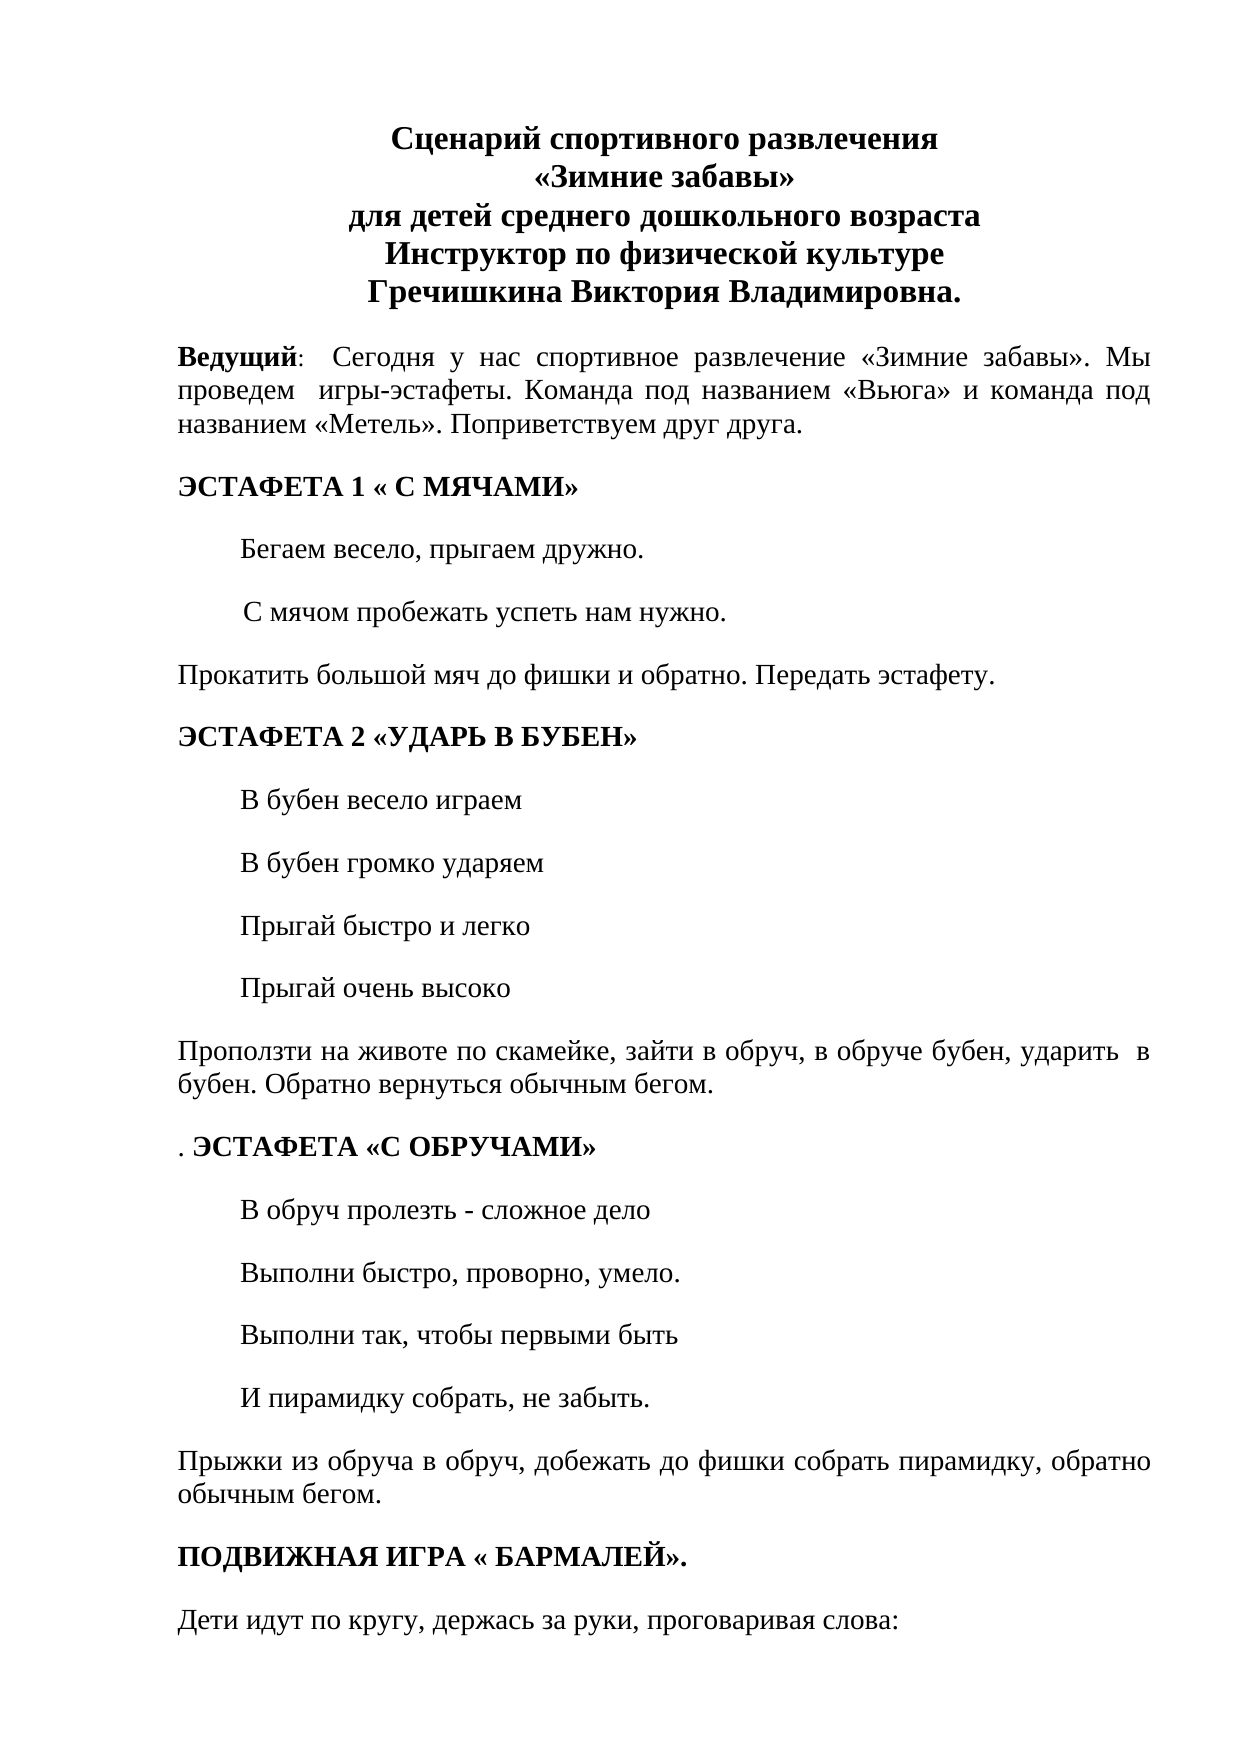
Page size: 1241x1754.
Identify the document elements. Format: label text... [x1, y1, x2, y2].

text В бубен громко ударяем [240, 845, 1152, 878]
text Дети идут по кругу, держась за руки, проговаривая слова: [177, 1602, 1152, 1635]
text «Зимние забавы» [177, 156, 1152, 195]
text Прыгай очень высоко [240, 970, 1152, 1004]
text Сценарий спортивного развлечения [177, 118, 1152, 156]
text Прыжки из обруча в обруч, добежать до фишки собрать пирамидку, обратно обычным бегом. [177, 1443, 1152, 1510]
text для детей среднего дошкольного возраста [177, 195, 1152, 233]
text Ведущий: Сегодня у нас спортивное развлечение «Зимние забавы». Мы проведем игры-эстафеты. Команда под названием «Вьюга» и команда под названием «Метель». Поприветствуем друг друга. [177, 339, 1152, 439]
text ЭСТАФЕТА 1 « С МЯЧАМИ» [177, 469, 1152, 502]
text И пирамидку собрать, не забыть. [240, 1380, 1152, 1414]
text ЭСТАФЕТА 2 «УДАРЬ В БУБЕН» [177, 719, 1152, 753]
text Прокатить большой мяч до фишки и обратно. Передать эстафету. [177, 657, 1152, 690]
text Проползти на животе по скамейке, зайти в обруч, в обруче бубен, ударить в бубен. Обратно вернуться обычным бегом. [177, 1033, 1152, 1100]
text . ЭСТАФЕТА «С ОБРУЧАМИ» [177, 1129, 1152, 1163]
text Прыгай быстро и легко [240, 908, 1152, 941]
text В обруч пролезть - сложное дело [240, 1192, 1152, 1226]
text Бегаем весело, прыгаем дружно. [240, 531, 1152, 565]
text Инструктор по физической культуре [177, 233, 1152, 271]
text В бубен весело играем [240, 782, 1152, 816]
text Выполни быстро, проворно, умело. [240, 1255, 1152, 1288]
text ПОДВИЖНАЯ ИГРА « БАРМАЛЕЙ». [177, 1539, 1152, 1573]
text Выполни так, чтобы первыми быть [240, 1317, 1152, 1351]
text Гречишкина Виктория Владимировна. [177, 271, 1152, 310]
text С мячом пробежать успеть нам нужно. [177, 594, 1152, 628]
